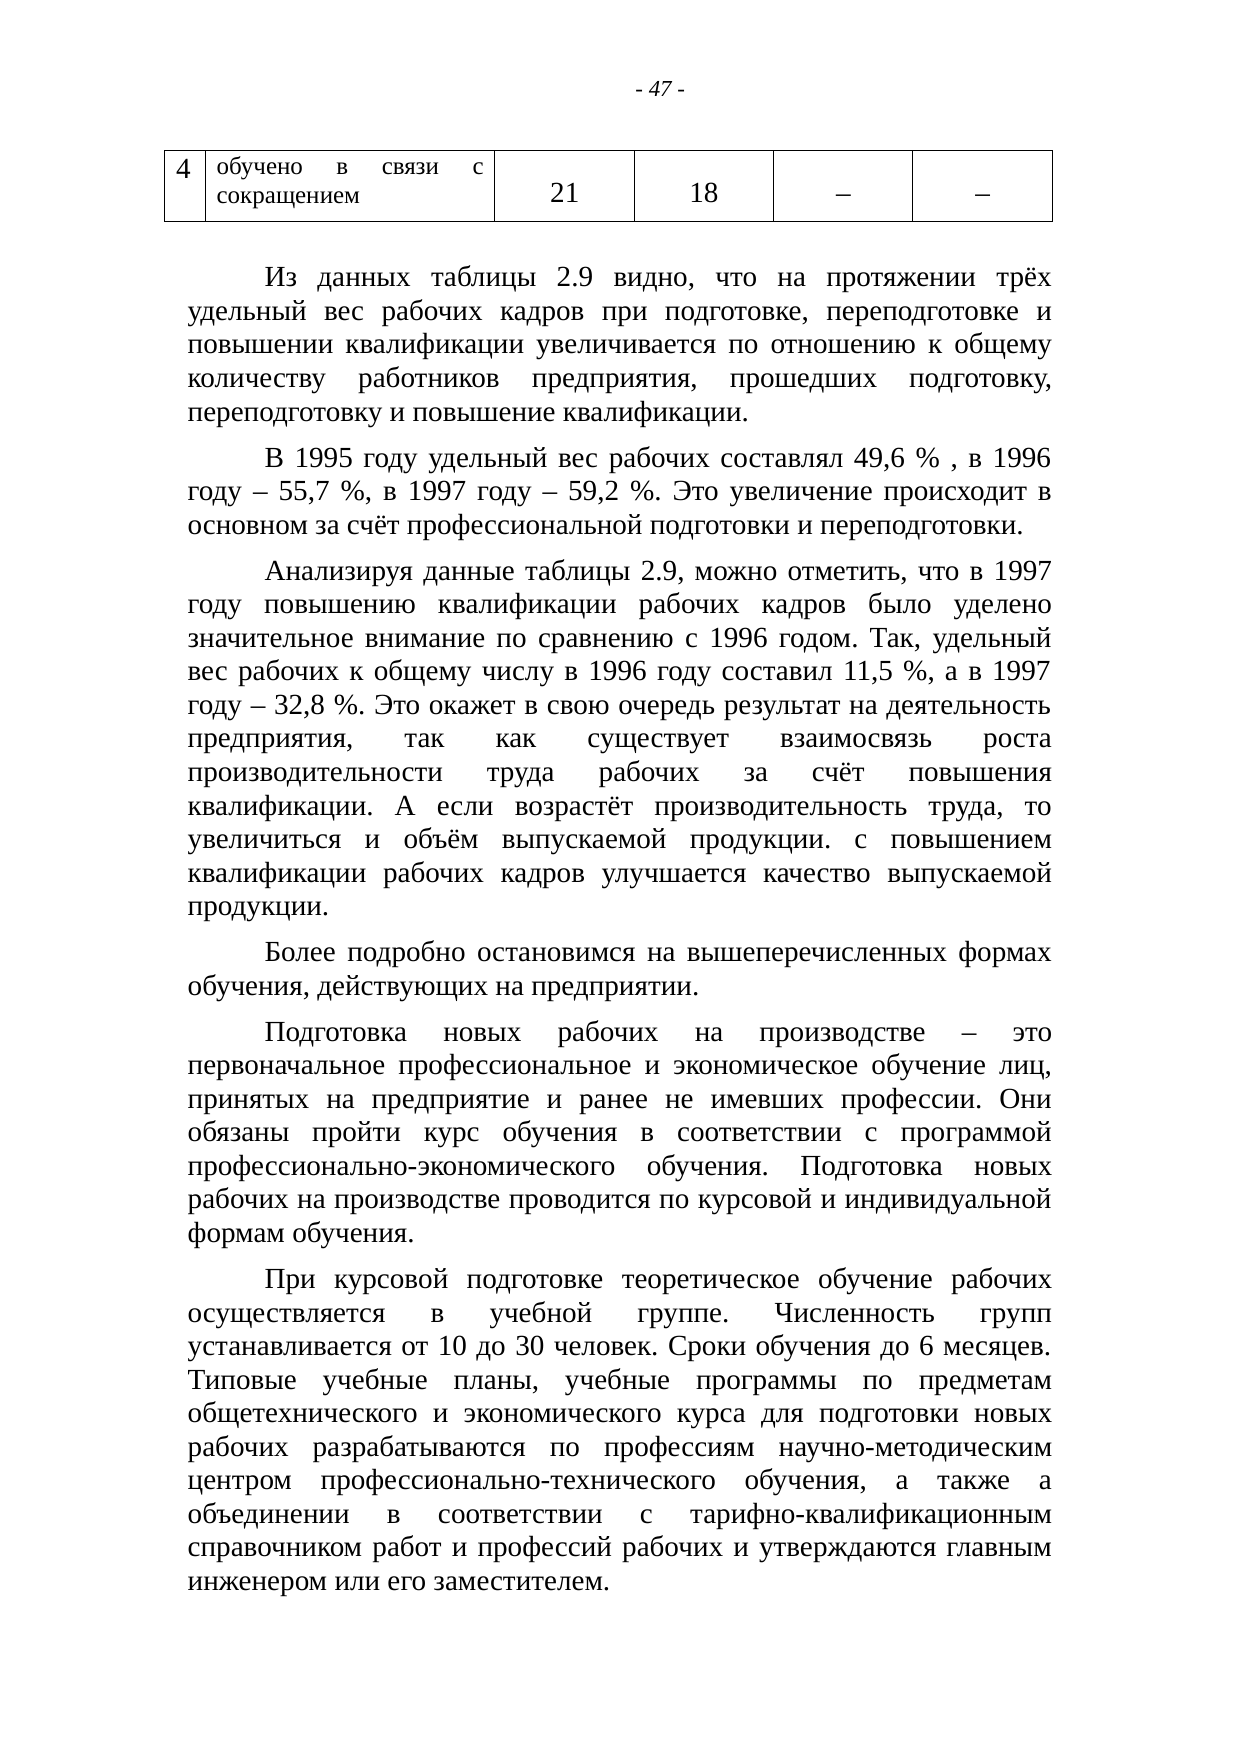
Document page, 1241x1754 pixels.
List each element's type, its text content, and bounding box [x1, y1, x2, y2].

table_cell обучено в связи с сокращением [206, 151, 494, 221]
text Подготовка новых рабочих на производстве – это первоначальное профессиональное и экономическое обучение лиц, принятых на предприятие и ранее не имевших профессии. Они обязаны пройти курс обучения в соответствии с программой профессионально-экономического обучения. Подготовка новых рабочих на производстве проводится по курсовой и индивидуальной формам обучения. [187, 1014, 1053, 1249]
text Из данных таблицы 2.9 видно, что на протяжении трёх удельный вес рабочих кадров при подготовке, переподготовке и повышении квалификации увеличивается по отношению к общему количеству работников предприятия, прошедших подготовку, переподготовку и повышение квалификации. [187, 259, 1053, 427]
table_cell – [913, 151, 1052, 221]
text В 1995 году удельный вес рабочих составлял 49,6 % , в 1996 году – 55,7 %, в 1997 году – 59,2 %. Это увеличение происходит в основном за счёт профессиональной подготовки и переподготовки. [187, 440, 1053, 540]
table_cell 4 [165, 151, 205, 221]
table_cell 18 [635, 151, 773, 221]
text При курсовой подготовке теоретическое обучение рабочих осуществляется в учебной группе. Численность групп устанавливается от 10 до 30 человек. Сроки обучения до 6 месяцев. Типовые учебные планы, учебные программы по предметам общетехнического и экономического курса для подготовки новых рабочих разрабатываются по профессиям научно-методическим центром профессионально-технического обучения, а также а объединении в соответствии с тарифно-квалификационным справочником работ и профессий рабочих и утверждаются главным инженером или его заместителем. [187, 1261, 1053, 1597]
text Анализируя данные таблицы 2.9, можно отметить, что в 1997 году повышению квалификации рабочих кадров было уделено значительное внимание по сравнению с 1996 годом. Так, удельный вес рабочих к общему числу в 1996 году составил 11,5 %, а в 1997 году – 32,8 %. Это окажет в свою очередь результат на деятельность предприятия, так как существует взаимосвязь роста производительности труда рабочих за счёт повышения квалификации. А если возрастёт производительность труда, то увеличиться и объём выпускаемой продукции. с повышением квалификации рабочих кадров улучшается качество выпускаемой продукции. [187, 553, 1053, 922]
table_cell 21 [495, 151, 634, 221]
text Более подробно остановимся на вышеперечисленных формах обучения, действующих на предприятии. [187, 934, 1053, 1001]
table_cell – [774, 151, 912, 221]
